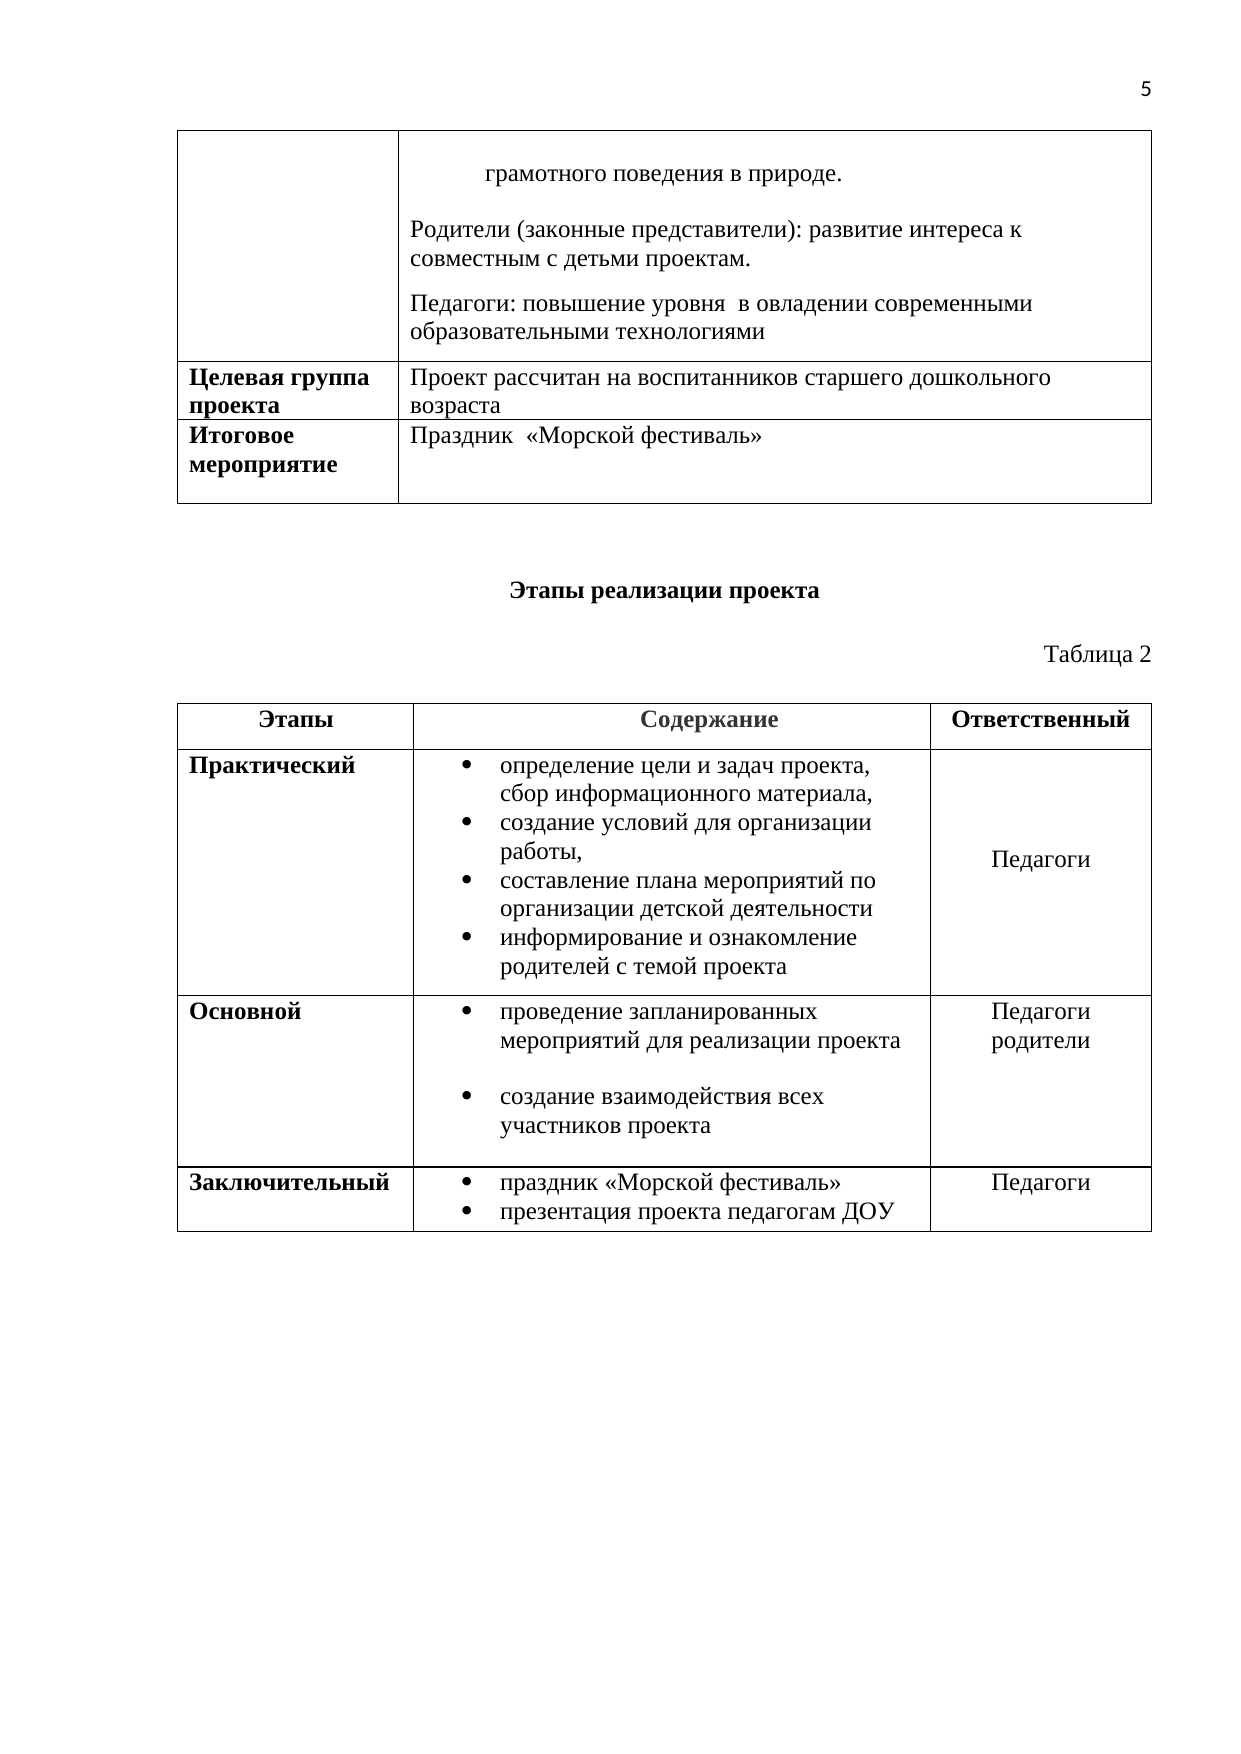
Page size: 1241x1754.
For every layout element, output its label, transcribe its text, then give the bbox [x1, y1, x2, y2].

table_cell Педагоги [931, 750, 1151, 995]
table_header Этапы [178, 704, 413, 749]
table_cell проведение запланированных мероприятий для реализации проекта создание взаимодействия всех участников проекта [414, 996, 930, 1166]
table_cell Педагоги [931, 1168, 1151, 1231]
text Таблица 2 [177, 639, 1152, 668]
table_cell Практический [178, 750, 413, 995]
text Этапы реализации проекта [177, 575, 1152, 604]
table_cell праздник «Морской фестиваль» презентация проекта педагогам ДОУ [414, 1168, 930, 1231]
table_cell Педагоги родители [931, 996, 1151, 1166]
table_cell Основной [178, 996, 413, 1166]
table_cell определение цели и задач проекта, сбор информационного материала, создание условий для организации работы, составление плана мероприятий по организации детской деятельности информирование и ознакомление родителей с темой проекта [414, 750, 930, 995]
table_header Содержание [414, 704, 930, 749]
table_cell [399, 131, 1151, 361]
table_header Ответственный [931, 704, 1151, 749]
table_cell Целевая группа проекта [178, 362, 398, 419]
table_cell Праздник «Морской фестиваль» [399, 420, 1151, 503]
table_cell Заключительный [178, 1168, 413, 1231]
table_cell Проект рассчитан на воспитанников старшего дошкольного возраста [399, 362, 1151, 419]
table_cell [178, 131, 398, 361]
table_cell Итоговое мероприятие [178, 420, 398, 503]
